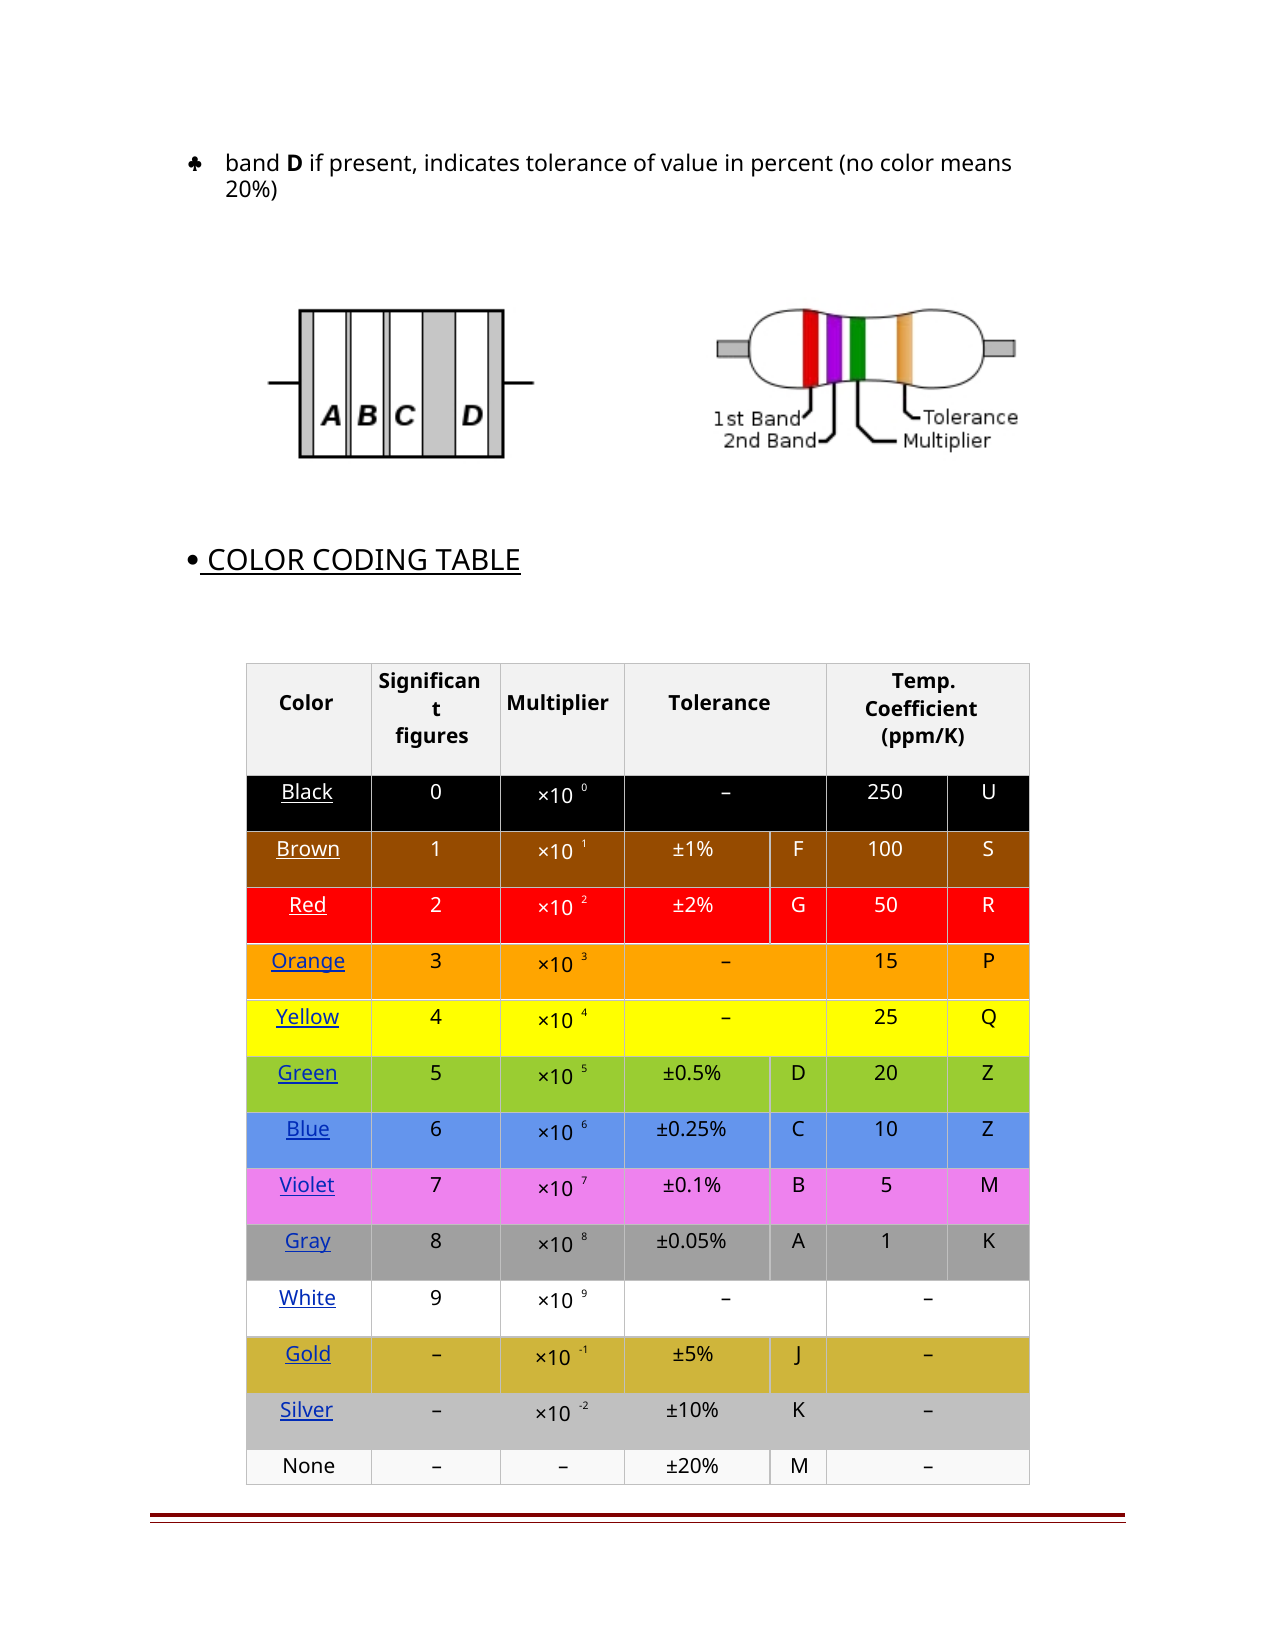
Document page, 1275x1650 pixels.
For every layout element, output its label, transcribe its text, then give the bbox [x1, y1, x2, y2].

text 20%) [225, 177, 1275, 203]
text  [188, 155, 224, 176]
picture [266, 300, 536, 465]
text band D if present, indicates tolerance of value in percent (no color means [225, 150, 1275, 177]
text  COLOR CODING TABLE [188, 540, 1275, 578]
picture [706, 273, 1024, 465]
